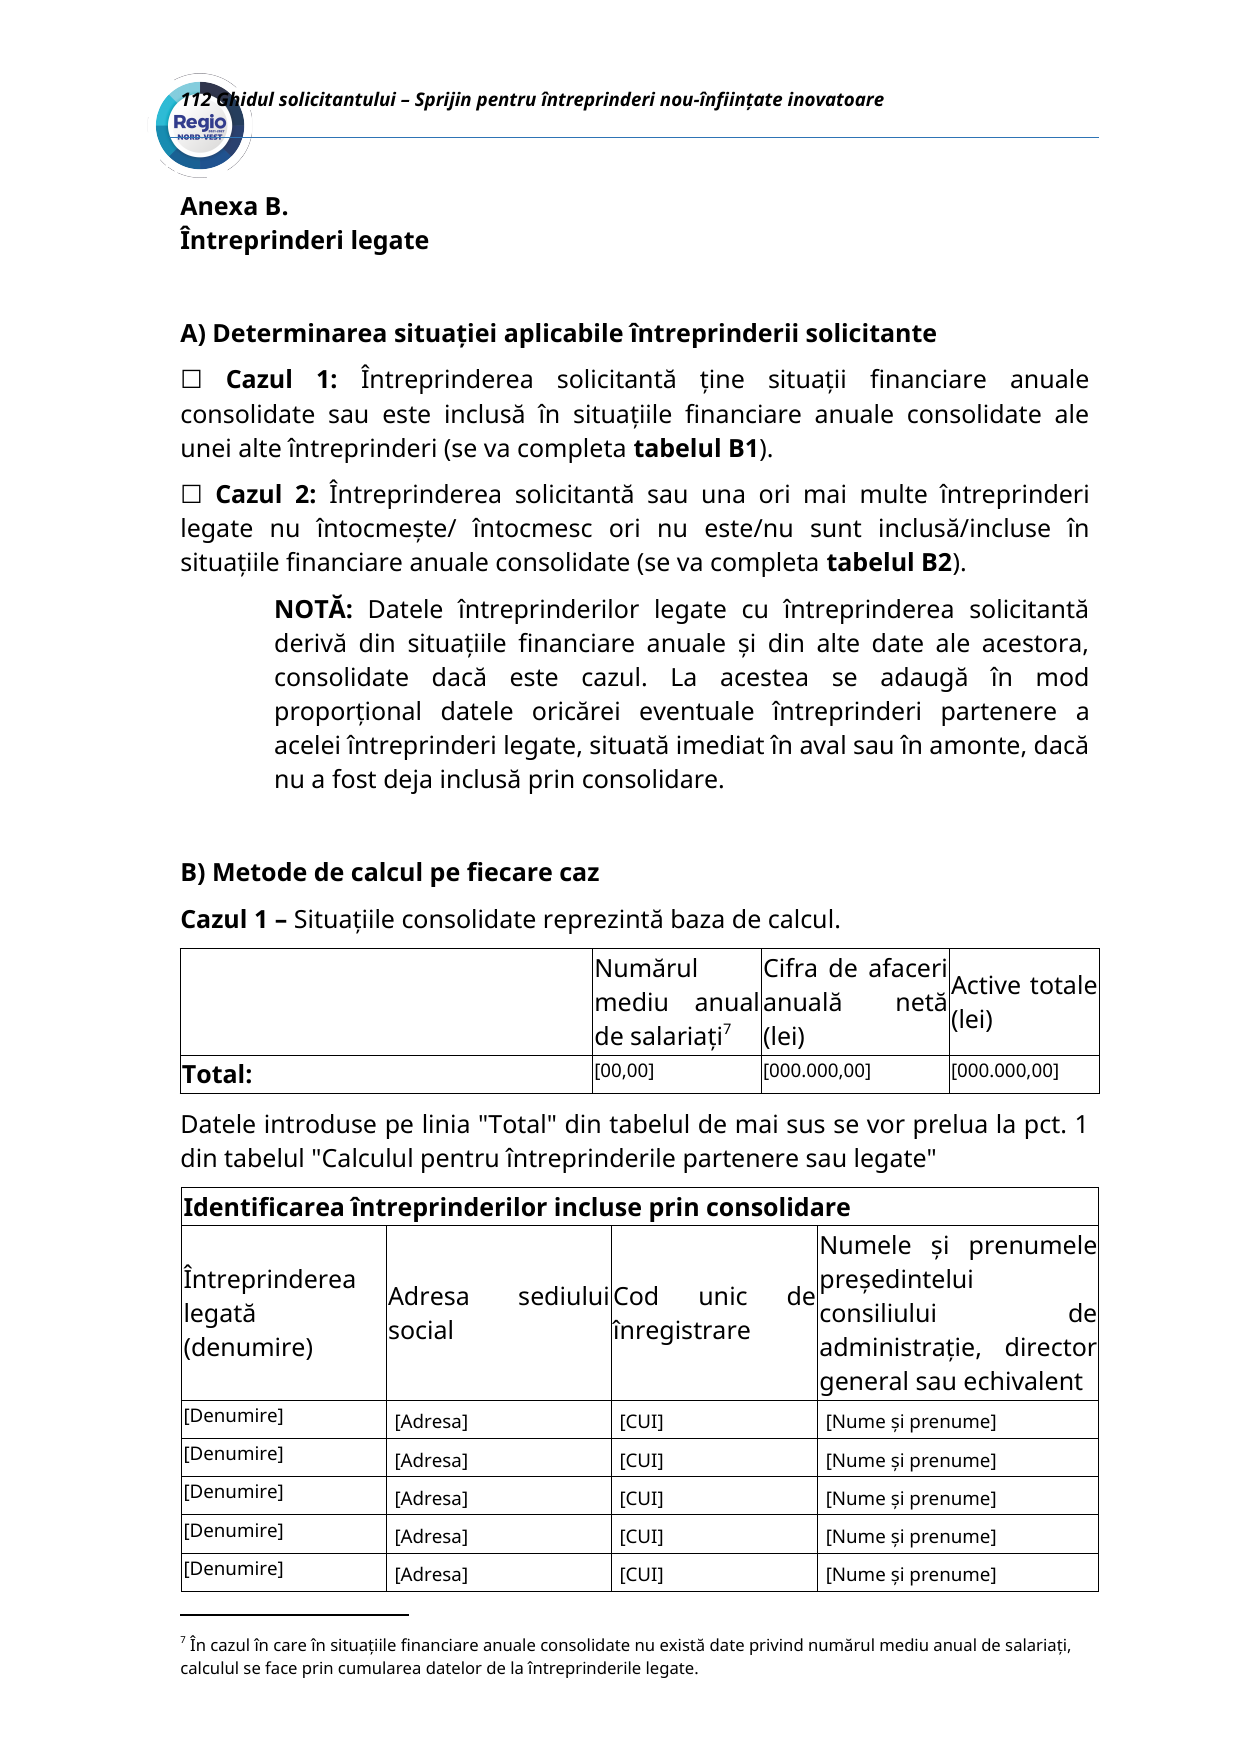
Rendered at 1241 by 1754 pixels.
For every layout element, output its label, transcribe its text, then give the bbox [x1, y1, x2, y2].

table_cell [818, 1554, 1098, 1591]
text Datele introduse pe linia "Total" din tabelul de mai sus se vor prelua la pct. 1 din tabelul "Calculul pentru întreprinderile partenere sau legate" [180, 1106, 1090, 1174]
table_header Active totale (lei) [950, 949, 1099, 1054]
table_cell [818, 1439, 1098, 1476]
table_cell [182, 1515, 386, 1552]
table_cell [762, 1056, 949, 1093]
subtitle Întreprinderi legate [180, 222, 1090, 257]
table_cell Numele şi prenumele preşedintelui consiliului de administraţie, director general sau echivalent [818, 1226, 1098, 1399]
table_cell [612, 1439, 817, 1476]
text Cazul 1: Întreprinderea solicitantă ţine situaţii financiare anuale consolidate sau este inclusă în situaţiile financiare anuale consolidate ale unei alte întreprinderi (se va completa tabelul B1). [180, 362, 1090, 464]
table_cell [182, 1477, 386, 1514]
table_cell [387, 1401, 611, 1438]
text Cazul 1 – Situaţiile consolidate reprezintă baza de calcul. [180, 902, 1090, 936]
table_header Cifra de afaceri anuală netă (lei) [762, 949, 949, 1054]
table_cell [818, 1515, 1098, 1552]
table_cell [387, 1477, 611, 1514]
table_header Identificarea întreprinderilor incluse prin consolidare [182, 1188, 1098, 1225]
table_cell Întreprinderea legată (denumire) [182, 1226, 386, 1399]
table_cell [182, 1554, 386, 1591]
table_cell [387, 1554, 611, 1591]
table_cell [182, 1401, 386, 1438]
subtitle Anexa B. [180, 188, 1090, 222]
table_cell [387, 1439, 611, 1476]
table_cell [593, 1056, 761, 1093]
table_cell [818, 1477, 1098, 1514]
table_cell Adresa sediului social [387, 1226, 611, 1399]
table_cell [612, 1401, 817, 1438]
subtitle B) Metode de calcul pe fiecare caz [180, 855, 1090, 889]
table_cell [612, 1477, 817, 1514]
text Cazul 2: Întreprinderea solicitantă sau una ori mai multe întreprinderi legate nu întocmeşte/ întocmesc ori nu este/nu sunt inclusă/incluse în situaţiile financiare anuale consolidate (se va completa tabelul B2). [180, 477, 1090, 579]
text NOTĂ: Datele întreprinderilor legate cu întreprinderea solicitantă derivă din situaţiile financiare anuale şi din alte date ale acestora, consolidate dacă este cazul. La acestea se adaugă în mod proporţional datele oricărei eventuale întreprinderi partenere a acelei întreprinderi legate, situată imediat în aval sau în amonte, dacă nu a fost deja inclusă prin consolidare. [274, 592, 1090, 796]
table_header [181, 949, 592, 1054]
table_cell [818, 1401, 1098, 1438]
subtitle A) Determinarea situaţiei aplicabile întreprinderii solicitante [180, 316, 1090, 350]
table_header Numărul mediu anual de salariaţi [593, 949, 761, 1054]
table_cell Total: [181, 1056, 592, 1093]
table_cell [612, 1554, 817, 1591]
table_cell [182, 1439, 386, 1476]
table_cell [950, 1056, 1099, 1093]
table_cell [612, 1515, 817, 1552]
table_cell Cod unic de înregistrare [612, 1226, 817, 1399]
picture [147, 73, 253, 178]
table_cell [387, 1515, 611, 1552]
